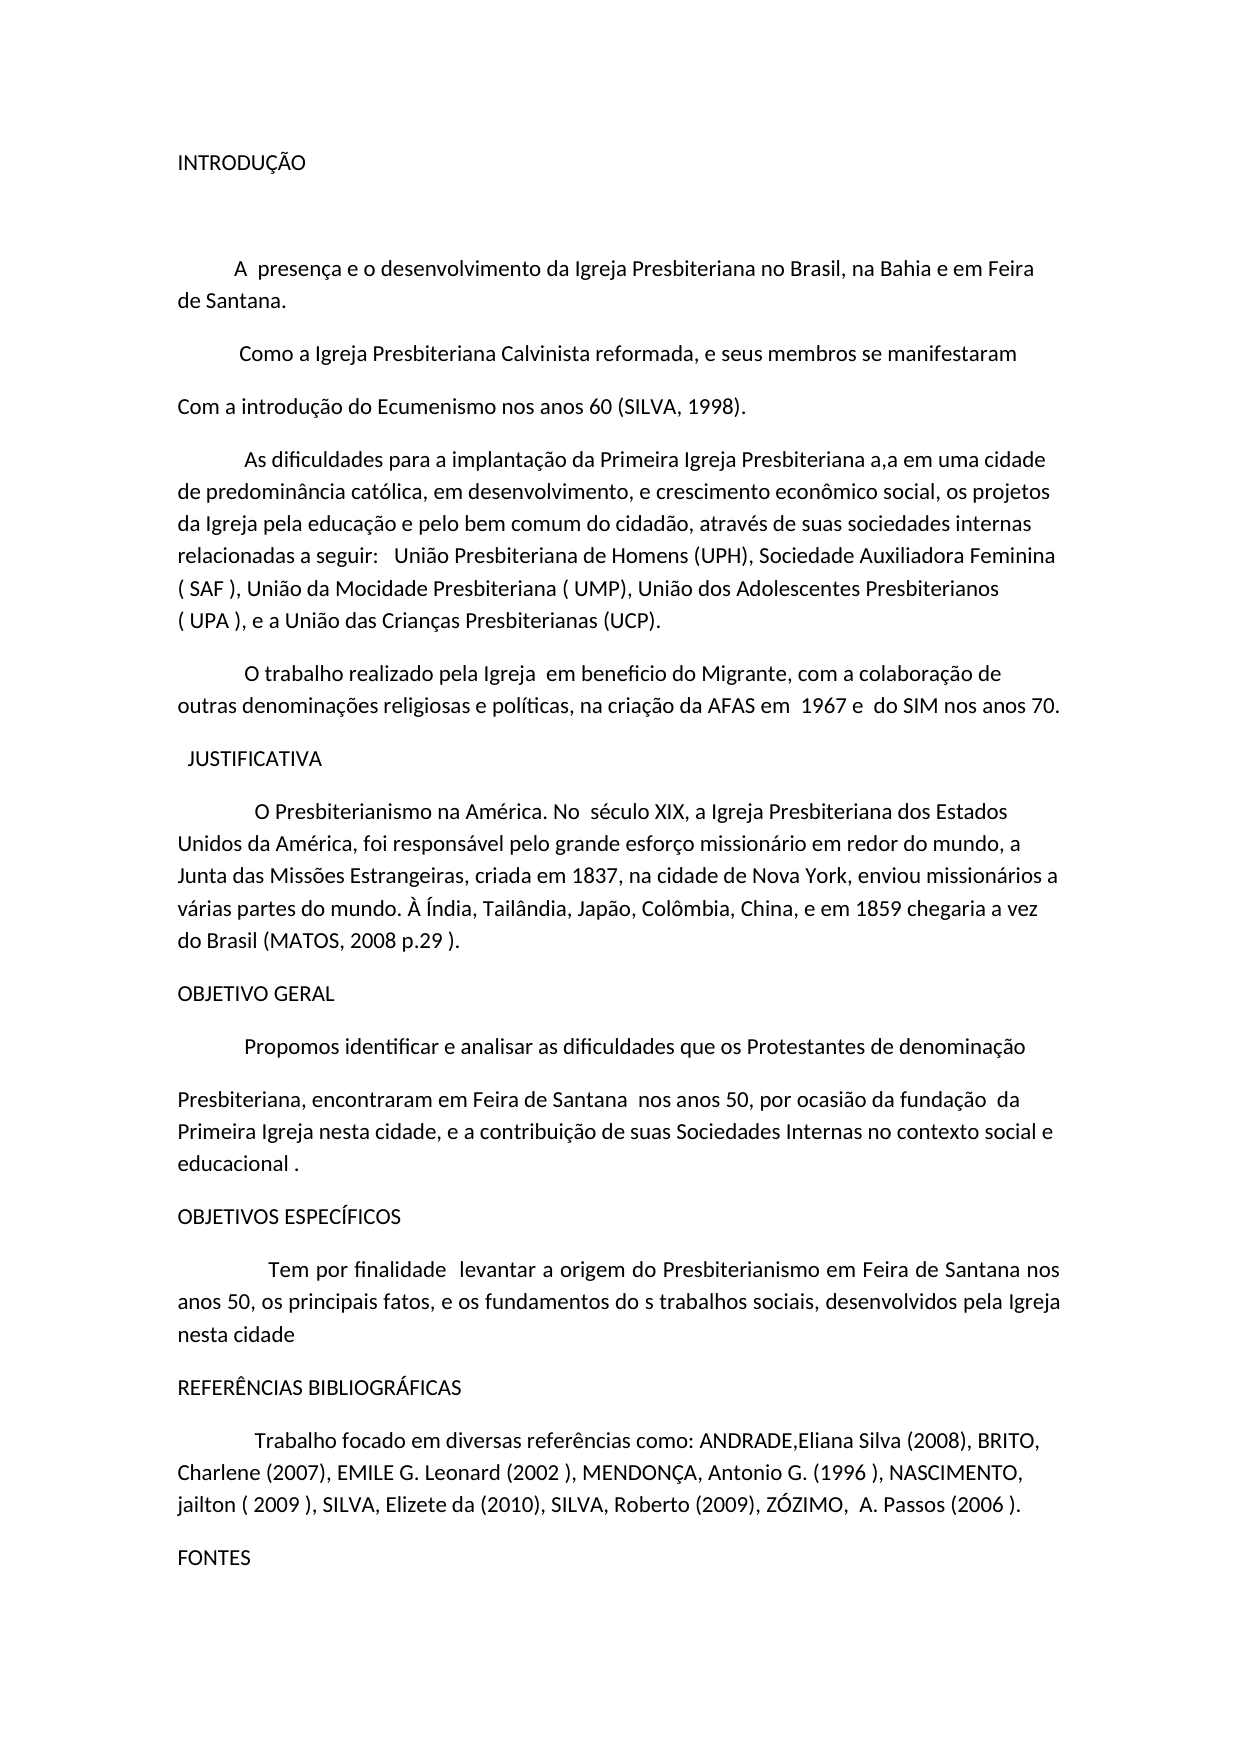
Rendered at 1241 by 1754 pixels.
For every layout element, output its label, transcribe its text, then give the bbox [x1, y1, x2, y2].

text Como a Igreja Presbiteriana Calvinista reformada, e seus membros se manifestaram [177, 339, 1063, 367]
text Presbiteriana, encontraram em Feira de Santana nos anos 50, por ocasião da fundação da Primeira Igreja nesta cidade, e a contribuição de suas Sociedades Internas no contexto social e educacional . [177, 1085, 1063, 1177]
text Propomos identificar e analisar as dificuldades que os Protestantes de denominação [177, 1032, 1063, 1060]
text OBJETIVO GERAL [177, 979, 1063, 1007]
text OBJETIVOS ESPECÍFICOS [177, 1202, 1063, 1230]
text INTRODUÇÃO [177, 148, 1063, 176]
text REFERÊNCIAS BIBLIOGRÁFICAS [177, 1373, 1063, 1401]
text JUSTIFICATIVA [177, 744, 1063, 772]
text Trabalho focado em diversas referências como: ANDRADE,Eliana Silva (2008), BRITO, Charlene (2007), EMILE G. Leonard (2002 ), MENDONÇA, Antonio G. (1996 ), NASCIMENTO, jailton ( 2009 ), SILVA, Elizete da (2010), SILVA, Roberto (2009), ZÓZIMO, A. Passos (2006 ). [177, 1426, 1063, 1518]
text O trabalho realizado pela Igreja em beneficio do Migrante, com a colaboração de outras denominações religiosas e políticas, na criação da AFAS em 1967 e do SIM nos anos 70. [177, 659, 1063, 719]
text O Presbiterianismo na América. No século XIX, a Igreja Presbiteriana dos Estados Unidos da América, foi responsável pelo grande esforço missionário em redor do mundo, a Junta das Missões Estrangeiras, criada em 1837, na cidade de Nova York, enviou missionários a várias partes do mundo. À Índia, Tailândia, Japão, Colômbia, China, e em 1859 chegaria a vez do Brasil (MATOS, 2008 p.29 ). [177, 797, 1063, 954]
text As dificuldades para a implantação da Primeira Igreja Presbiteriana a,a em uma cidade de predominância católica, em desenvolvimento, e crescimento econômico social, os projetos da Igreja pela educação e pelo bem comum do cidadão, através de suas sociedades internas relacionadas a seguir: União Presbiteriana de Homens (UPH), Sociedade Auxiliadora Feminina ( SAF ), União da Mocidade Presbiteriana ( UMP), União dos Adolescentes Presbiterianos ( UPA ), e a União das Crianças Presbiterianas (UCP). [177, 445, 1063, 634]
text Tem por finalidade levantar a origem do Presbiterianismo em Feira de Santana nos anos 50, os principais fatos, e os fundamentos do s trabalhos sociais, desenvolvidos pela Igreja nesta cidade [177, 1255, 1063, 1348]
text FONTES [177, 1543, 1063, 1571]
text A presença e o desenvolvimento da Igreja Presbiteriana no Brasil, na Bahia e em Feira de Santana. [177, 254, 1063, 314]
text Com a introdução do Ecumenismo nos anos 60 (SILVA, 1998). [177, 392, 1063, 420]
